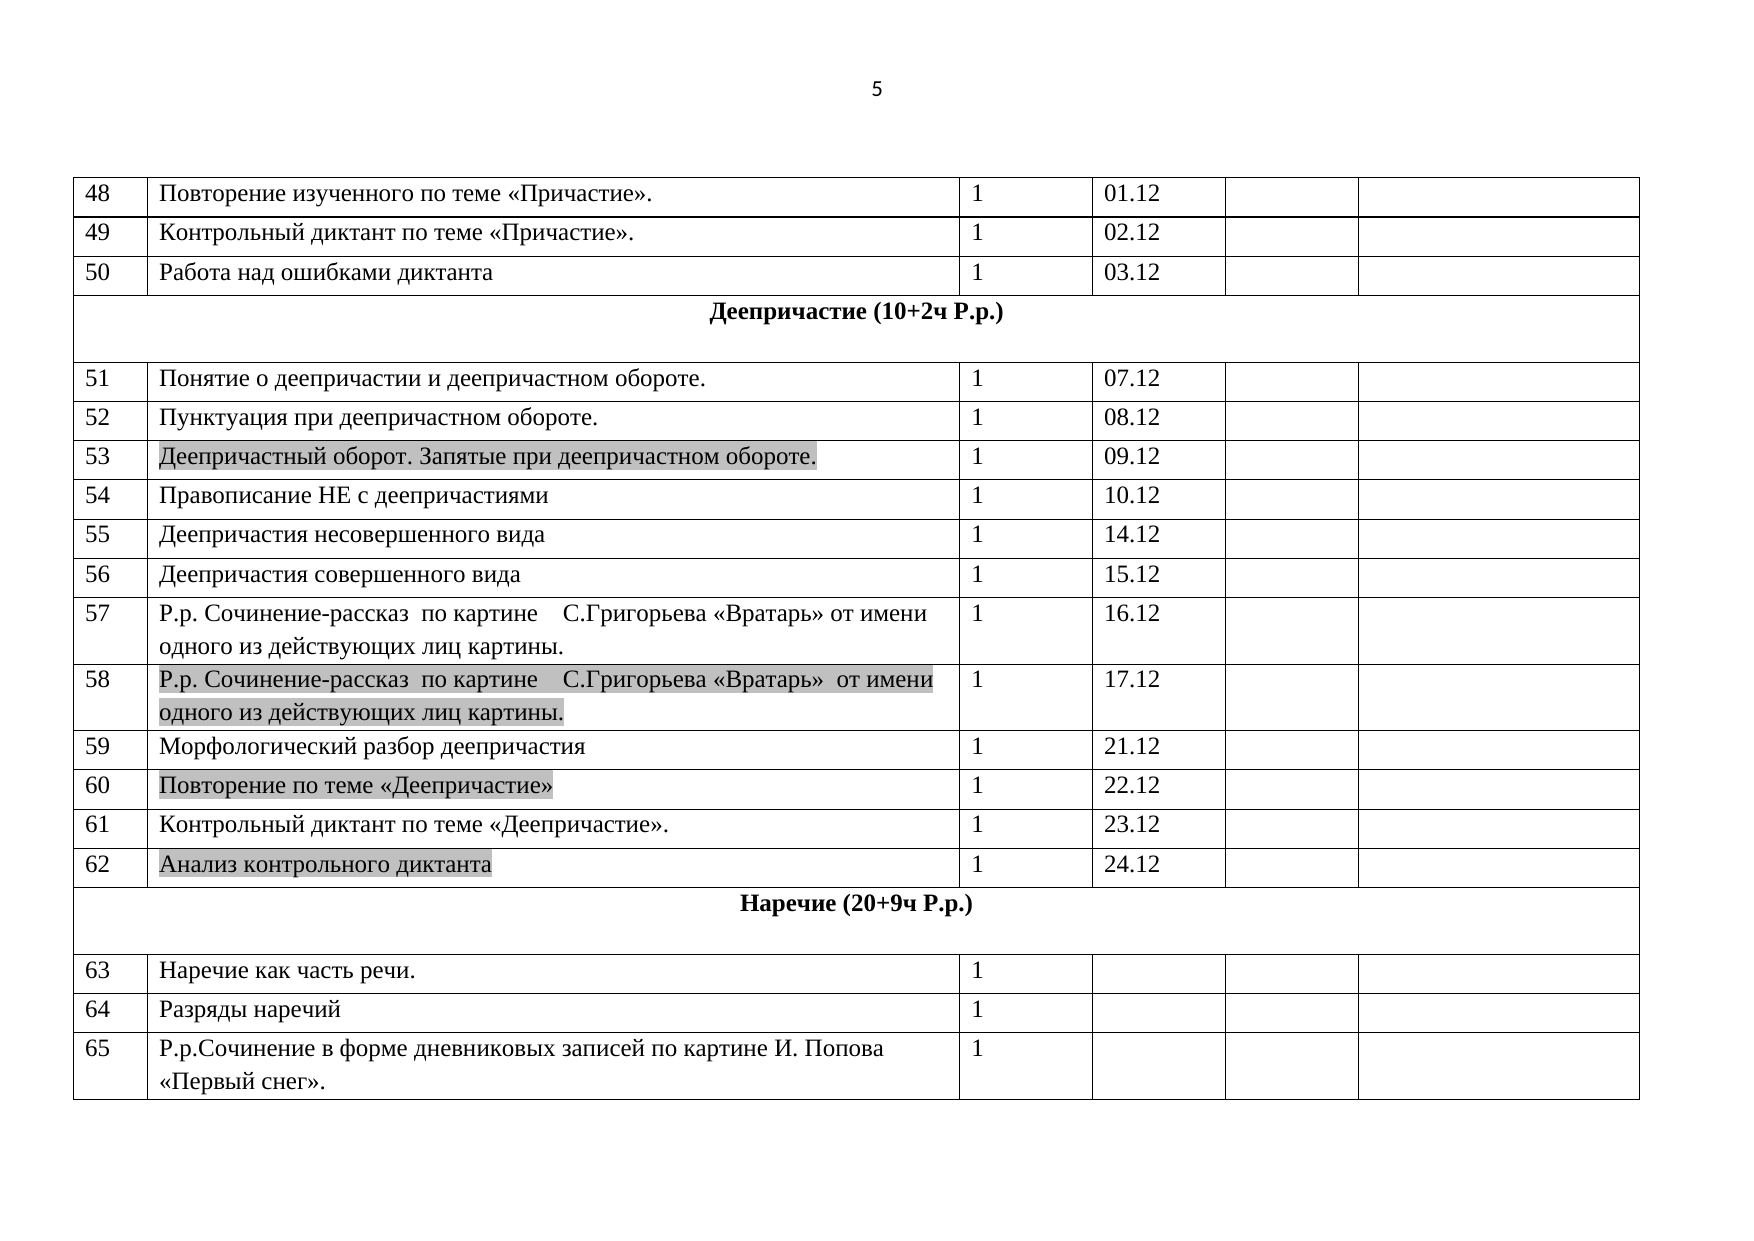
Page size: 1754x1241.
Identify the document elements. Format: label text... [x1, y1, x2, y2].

table_cell 21.12 [1093, 731, 1225, 769]
table_cell 57 [74, 598, 147, 663]
table_cell Контрольный диктант по теме «Причастие». [148, 218, 959, 256]
table_cell 53 [74, 441, 147, 479]
table_cell [1359, 218, 1639, 256]
table_cell 63 [74, 955, 147, 993]
table_cell [1359, 598, 1639, 663]
table_cell Правописание НЕ с деепричастиями [148, 480, 959, 518]
table_cell Понятие о деепричастии и деепричастном обороте. [148, 363, 959, 401]
table_cell [1359, 994, 1639, 1032]
table_cell Контрольный диктант по теме «Деепричастие». [148, 810, 959, 848]
table_cell 1 [960, 441, 1092, 479]
table_cell Деепричастия несовершенного вида [148, 520, 959, 558]
table_cell 1 [960, 598, 1092, 663]
table_cell [1226, 480, 1358, 518]
table_cell 1 [960, 480, 1092, 518]
table_cell [1359, 665, 1639, 730]
table_cell [1359, 363, 1639, 401]
table_cell 08.12 [1093, 402, 1225, 440]
table_cell [1093, 994, 1225, 1032]
table_cell Анализ контрольного диктанта [148, 849, 959, 887]
table_cell Р.р. Сочинение-рассказ по картине С.Григорьева «Вратарь» от имени одного из действующих лиц картины. [148, 665, 959, 730]
table_cell [1359, 257, 1639, 295]
table_cell 07.12 [1093, 363, 1225, 401]
table_cell Деепричастный оборот. Запятые при деепричастном обороте. [148, 441, 959, 479]
table_cell [1359, 810, 1639, 848]
table_cell 14.12 [1093, 520, 1225, 558]
table_cell [1226, 1033, 1358, 1099]
table_cell Повторение по теме «Деепричастие» [148, 770, 959, 808]
table_cell [1226, 559, 1358, 597]
table_cell 50 [74, 257, 147, 295]
table_cell 56 [74, 559, 147, 597]
table_cell 1 [960, 402, 1092, 440]
table_cell [1359, 480, 1639, 518]
table_cell 54 [74, 480, 147, 518]
table_cell 1 [960, 849, 1092, 887]
table_cell Пунктуация при деепричастном обороте. [148, 402, 959, 440]
table_cell [1226, 849, 1358, 887]
table_cell 1 [960, 257, 1092, 295]
table_cell [1226, 665, 1358, 730]
table_cell 03.12 [1093, 257, 1225, 295]
table_cell [1359, 849, 1639, 887]
table_cell [1226, 257, 1358, 295]
table_cell [1359, 731, 1639, 769]
table_cell 1 [960, 994, 1092, 1032]
table_cell [1359, 441, 1639, 479]
table_cell [1093, 955, 1225, 993]
table_cell 15.12 [1093, 559, 1225, 597]
table_cell [1359, 402, 1639, 440]
table_cell Деепричастие (10+2ч Р.р.) [74, 296, 1639, 362]
table_cell [1359, 1033, 1639, 1099]
table_cell [1093, 1033, 1225, 1099]
table_cell [1226, 402, 1358, 440]
table_cell 48 [74, 178, 147, 216]
table_cell 1 [960, 1033, 1092, 1099]
table_cell [1226, 731, 1358, 769]
table_cell 1 [960, 178, 1092, 216]
table_cell [1226, 218, 1358, 256]
table_cell [1226, 363, 1358, 401]
table_cell 59 [74, 731, 147, 769]
table_cell [1226, 810, 1358, 848]
table_cell [1359, 559, 1639, 597]
table_cell 55 [74, 520, 147, 558]
table_cell 1 [960, 955, 1092, 993]
table_cell Наречие как часть речи. [148, 955, 959, 993]
table_cell 49 [74, 218, 147, 256]
table_cell 1 [960, 770, 1092, 808]
table_cell 01.12 [1093, 178, 1225, 216]
table_cell 61 [74, 810, 147, 848]
table_cell 60 [74, 770, 147, 808]
table_cell 64 [74, 994, 147, 1032]
table_cell Повторение изученного по теме «Причастие». [148, 178, 959, 216]
table_cell [1226, 955, 1358, 993]
table_cell 16.12 [1093, 598, 1225, 663]
table_cell Деепричастия совершенного вида [148, 559, 959, 597]
table_cell 23.12 [1093, 810, 1225, 848]
table_cell [1359, 770, 1639, 808]
table_cell [1226, 770, 1358, 808]
table_cell 58 [74, 665, 147, 730]
table_cell [1359, 955, 1639, 993]
table_cell 1 [960, 363, 1092, 401]
table_cell 52 [74, 402, 147, 440]
table_cell 10.12 [1093, 480, 1225, 518]
table_cell [1226, 441, 1358, 479]
table_cell 24.12 [1093, 849, 1225, 887]
table_cell Наречие (20+9ч Р.р.) [74, 888, 1639, 954]
table_cell [1226, 994, 1358, 1032]
table_cell 17.12 [1093, 665, 1225, 730]
table_cell 1 [960, 218, 1092, 256]
table_cell 1 [960, 810, 1092, 848]
table_cell 1 [960, 731, 1092, 769]
table_cell 09.12 [1093, 441, 1225, 479]
table_cell [1226, 520, 1358, 558]
table_cell Р.р. Сочинение-рассказ по картине С.Григорьева «Вратарь» от имени одного из действующих лиц картины. [148, 598, 959, 663]
table_cell [1359, 178, 1639, 216]
table_cell 02.12 [1093, 218, 1225, 256]
table_cell [1359, 520, 1639, 558]
table_cell [1226, 598, 1358, 663]
table_cell Морфологический разбор деепричастия [148, 731, 959, 769]
table_cell 1 [960, 520, 1092, 558]
table_cell 1 [960, 559, 1092, 597]
table_cell 62 [74, 849, 147, 887]
table_cell [1226, 178, 1358, 216]
table_cell 1 [960, 665, 1092, 730]
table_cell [148, 1033, 959, 1099]
table_cell Работа над ошибками диктанта [148, 257, 959, 295]
table_cell Разряды наречий [148, 994, 959, 1032]
table_cell 51 [74, 363, 147, 401]
table_cell 22.12 [1093, 770, 1225, 808]
table_cell 65 [74, 1033, 147, 1099]
